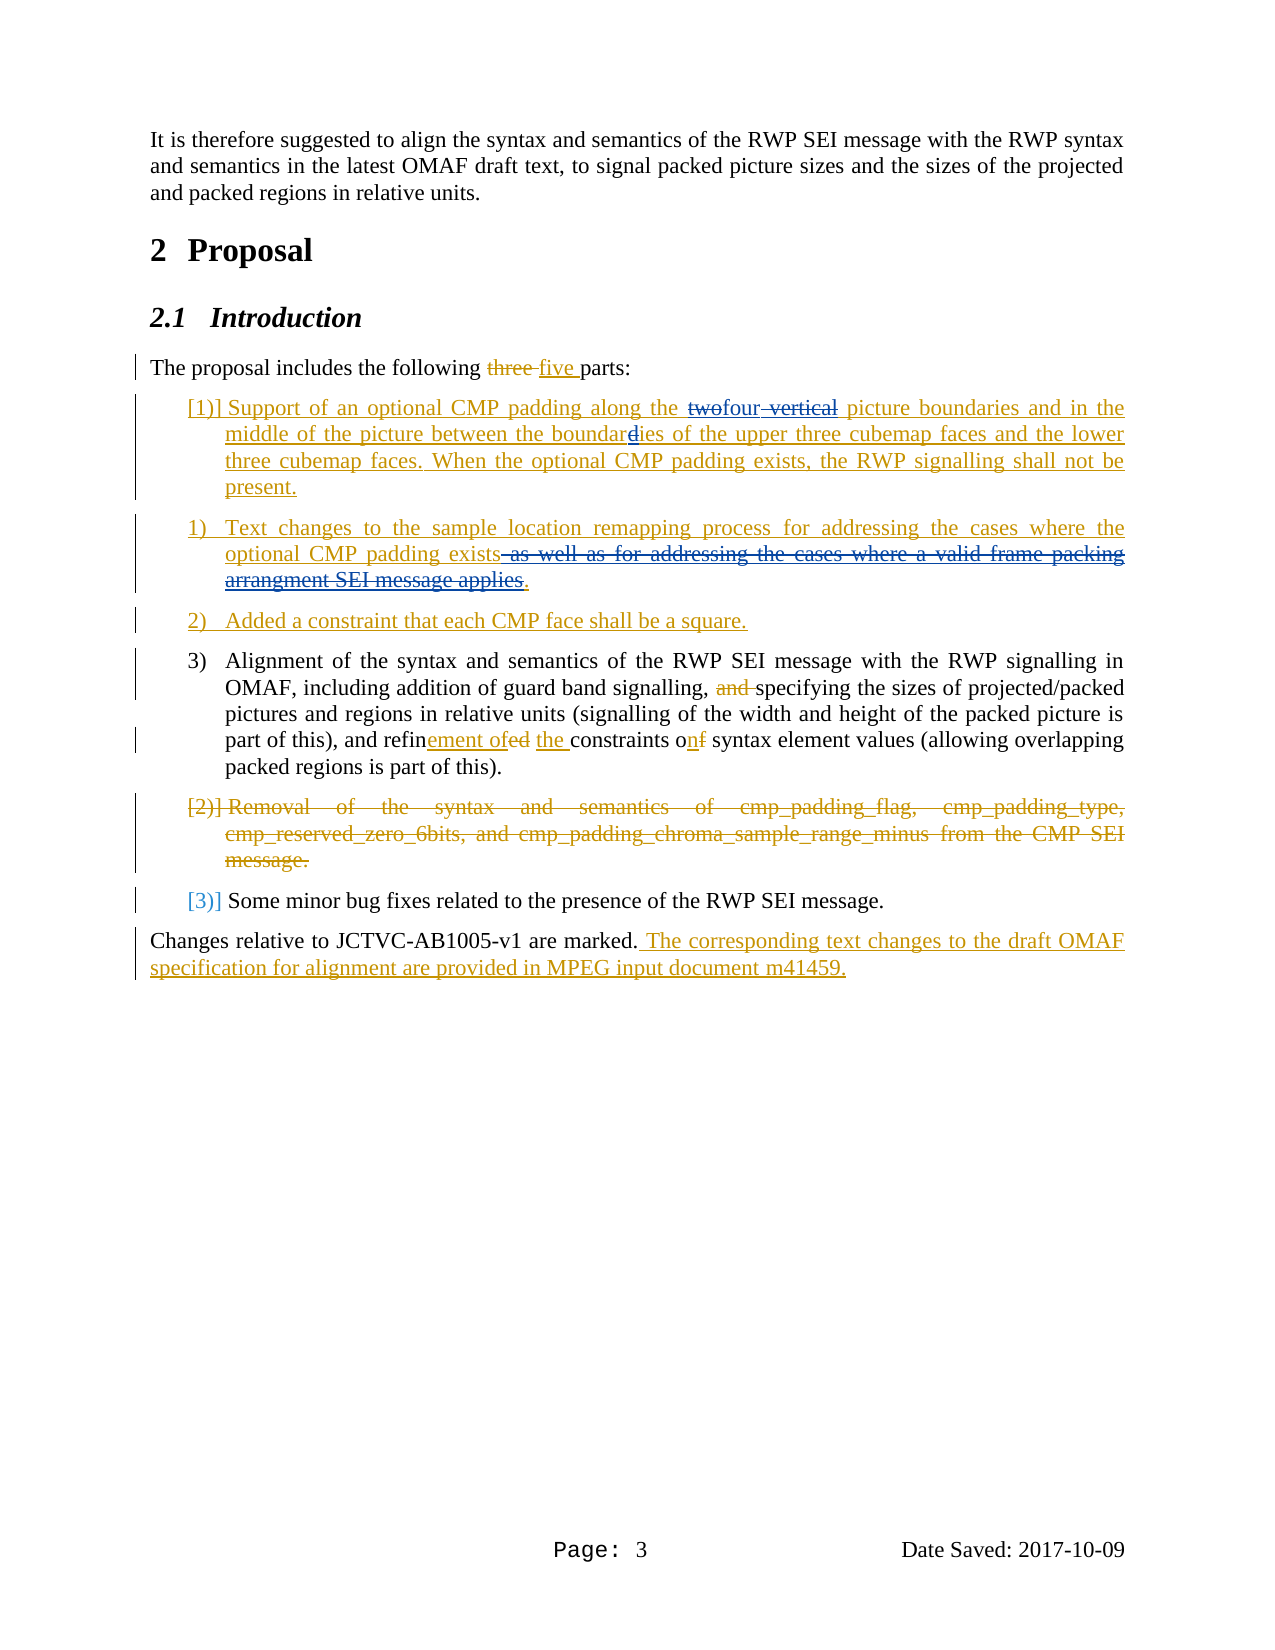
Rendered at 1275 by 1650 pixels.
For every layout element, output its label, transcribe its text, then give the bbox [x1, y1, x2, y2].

subtitle Proposal [150, 230, 1125, 268]
text The proposal includes the following parts: [150, 354, 1125, 380]
subtitle Introduction [150, 300, 1125, 333]
text It is therefore suggested to align the syntax and semantics of the RWP SEI message with the RWP syntax and semantics in the latest OMAF draft text, to signal packed picture sizes and the sizes of the projected and packed regions in relative units. [150, 126, 1125, 205]
list Some minor bug fixes related to the presence of the RWP SEI message. [187, 887, 1125, 913]
text Changes relative to JCTVC-AB1005-v1 are marked. [150, 927, 1125, 980]
list Alignment of the syntax and semantics of the RWP SEI message with the RWP signalling in OMAF, including addition of guard band signalling, specifying the sizes of projected/packed pictures and regions in relative units (signalling of the width and height of the packed picture is part of this), and refin constraints o syntax element values (allowing overlapping packed regions is part of this). [187, 647, 1125, 779]
